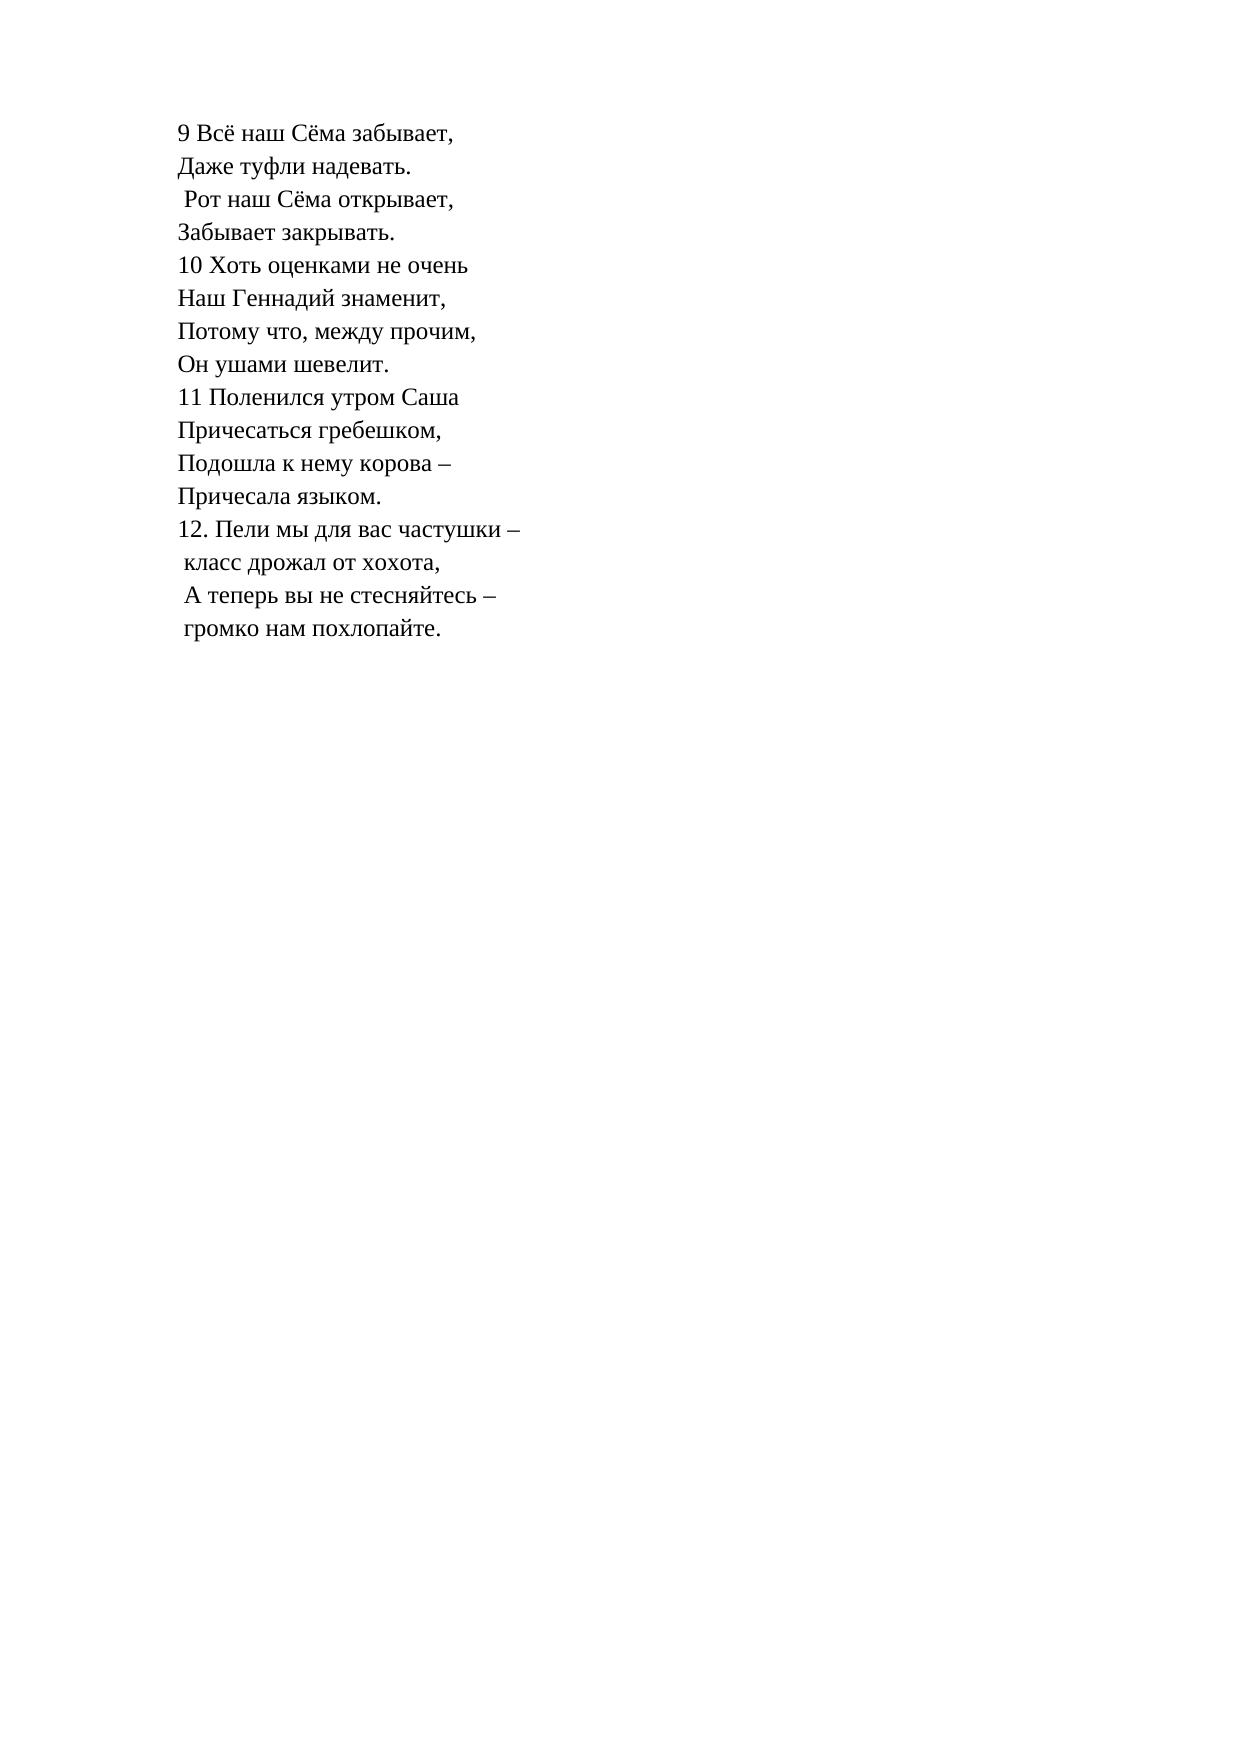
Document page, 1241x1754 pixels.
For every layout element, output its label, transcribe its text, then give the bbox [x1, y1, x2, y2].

text Потому что, между прочим, [177, 316, 1152, 345]
text класс дрожал от хохота, [177, 547, 1152, 576]
text 12. Пели мы для вас частушки – [177, 514, 1152, 543]
text 10 Хоть оценками не очень [177, 250, 1152, 279]
text Причесала языком. [177, 481, 1152, 510]
text Даже туфли надевать. [177, 151, 1152, 180]
text Рот наш Сёма открывает, [177, 184, 1152, 213]
text Подошла к нему корова – [177, 448, 1152, 477]
text 9 Всё наш Сёма забывает, [177, 118, 1152, 147]
text 11 Поленился утром Саша [177, 382, 1152, 411]
text Забывает закрывать. [177, 217, 1152, 246]
text громко нам похлопайте. [177, 613, 1152, 642]
text Наш Геннадий знаменит, [177, 283, 1152, 312]
text Причесаться гребешком, [177, 415, 1152, 444]
text Он ушами шевелит. [177, 349, 1152, 378]
text А теперь вы не стесняйтесь – [177, 580, 1152, 609]
